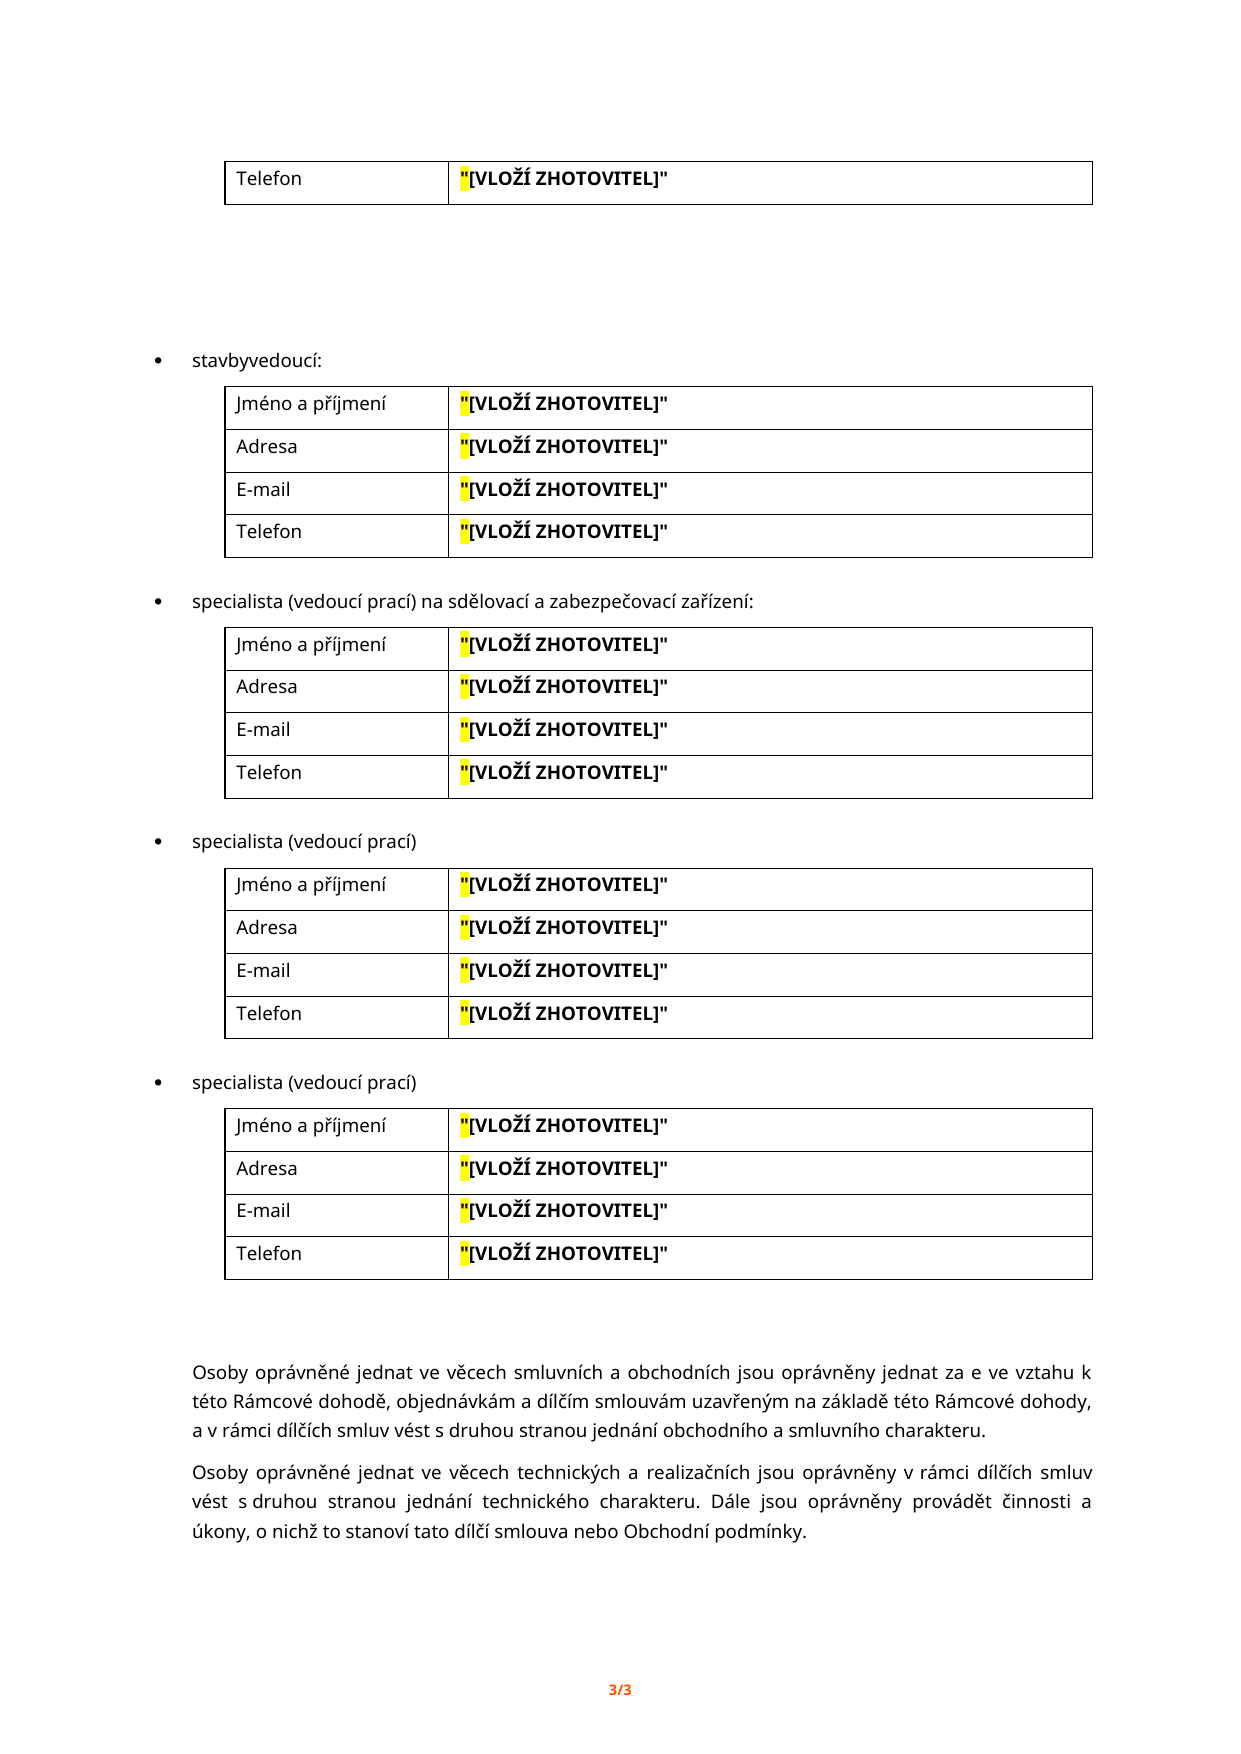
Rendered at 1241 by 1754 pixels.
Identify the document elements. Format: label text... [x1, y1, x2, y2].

table_cell Telefon [226, 1237, 448, 1279]
list specialista (vedoucí prací) [155, 1064, 1093, 1096]
table_cell Adresa [226, 911, 448, 953]
table_cell [449, 911, 1092, 953]
table_cell E-mail [226, 1195, 448, 1236]
text Osoby oprávněné jednat ve věcech smluvních a obchodních jsou oprávněny jednat za e ve vztahu k této Rámcové dohodě, objednávkám a dílčím smlouvám uzavřeným na základě této Rámcové dohody, a v rámci dílčích smluv vést s druhou stranou jednání obchodního a smluvního charakteru. [192, 1359, 1093, 1443]
table_cell [449, 713, 1092, 755]
table_header Jméno a příjmení [226, 1109, 448, 1151]
table_cell Telefon [226, 162, 448, 204]
table_cell [449, 1237, 1092, 1279]
table_cell Adresa [226, 1152, 448, 1193]
table_cell [449, 1195, 1092, 1236]
table_cell Telefon [226, 515, 448, 557]
table_cell E-mail [226, 473, 448, 514]
table_cell [449, 162, 1092, 204]
table_cell Adresa [226, 430, 448, 472]
table_cell [449, 430, 1092, 472]
list specialista (vedoucí prací) [155, 824, 1093, 855]
table_header Jméno a příjmení [226, 869, 448, 910]
table_cell [449, 515, 1092, 557]
list stavbyvedoucí: [155, 342, 1093, 374]
table_header Jméno a příjmení [226, 387, 448, 429]
table_header [449, 387, 1092, 429]
list specialista (vedoucí prací) na sdělovací a zabezpečovací zařízení: [155, 583, 1093, 614]
table_header [449, 1109, 1092, 1151]
table_cell [449, 997, 1092, 1038]
table_cell [449, 756, 1092, 798]
table_header [449, 869, 1092, 910]
table_cell E-mail [226, 713, 448, 755]
table_cell [449, 954, 1092, 996]
table_cell [449, 671, 1092, 712]
table_cell Telefon [226, 997, 448, 1038]
table_cell Adresa [226, 671, 448, 712]
text Osoby oprávněné jednat ve věcech technických a realizačních jsou oprávněny v rámci dílčích smluv vést s druhou stranou jednání technického charakteru. Dále jsou oprávněny provádět činnosti a úkony, o nichž to stanoví tato dílčí smlouva nebo Obchodní podmínky. [192, 1459, 1093, 1544]
table_header Jméno a příjmení [226, 628, 448, 669]
table_cell [449, 1152, 1092, 1193]
table_cell [449, 473, 1092, 514]
table_cell Telefon [226, 756, 448, 798]
table_header [449, 628, 1092, 669]
table_cell E-mail [226, 954, 448, 996]
